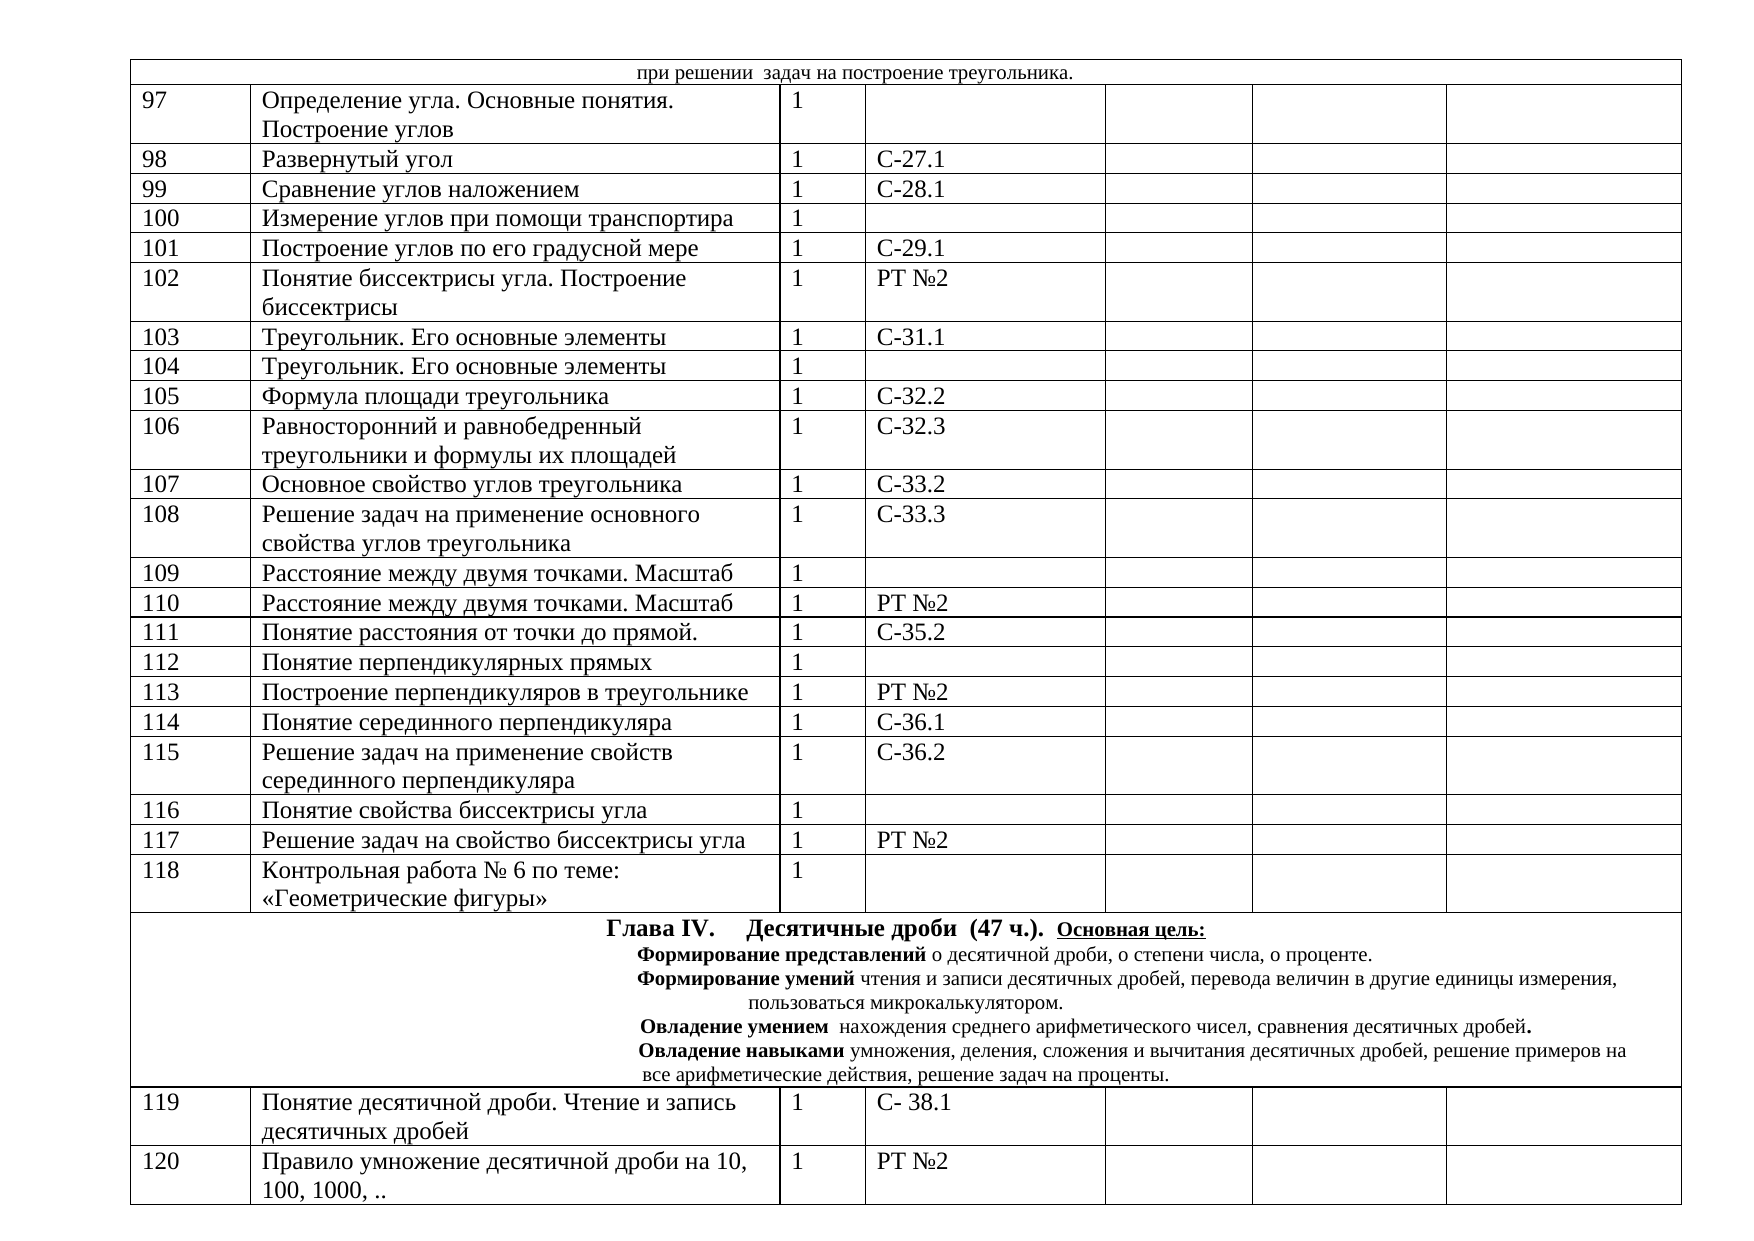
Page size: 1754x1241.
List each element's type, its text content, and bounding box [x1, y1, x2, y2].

table_cell 106 [131, 411, 250, 468]
table_cell [1253, 411, 1446, 468]
table_cell 1 [781, 825, 865, 854]
table_cell [1106, 795, 1252, 824]
table_cell [1447, 647, 1681, 676]
table_cell 1 [781, 558, 865, 587]
table_cell [1106, 381, 1252, 410]
table_cell [1447, 1088, 1681, 1145]
table_cell [1253, 618, 1446, 646]
table_cell [1253, 470, 1446, 498]
table_cell С-32.2 [866, 381, 1105, 410]
table_cell 1 [781, 647, 865, 676]
table_cell [1106, 174, 1252, 202]
table_cell 101 [131, 233, 250, 262]
table_cell 104 [131, 351, 250, 380]
table_cell 1 [781, 588, 865, 616]
table_cell [1253, 737, 1446, 794]
table_cell Измерение углов при помощи транспортира [251, 204, 779, 232]
table_cell [1447, 588, 1681, 616]
table_cell [1253, 647, 1446, 676]
table_cell [1447, 263, 1681, 321]
table_cell Понятие десятичной дроби. Чтение и запись десятичных дробей [251, 1088, 779, 1145]
table_cell [1106, 351, 1252, 380]
table_cell [866, 558, 1105, 587]
table_cell 118 [131, 855, 250, 912]
table_cell С-35.2 [866, 618, 1105, 646]
table_cell 112 [131, 647, 250, 676]
table_cell [1106, 144, 1252, 173]
table_cell [1106, 411, 1252, 468]
table_cell [1106, 1088, 1252, 1145]
table_cell [1447, 707, 1681, 736]
table_cell Треугольник. Его основные элементы [251, 351, 779, 380]
table_cell 1 [781, 411, 865, 468]
table_cell [1253, 233, 1446, 262]
table_cell С-32.3 [866, 411, 1105, 468]
table_cell 119 [131, 1088, 250, 1145]
table_cell [1253, 499, 1446, 557]
table_cell [1447, 470, 1681, 498]
table_cell С-29.1 [866, 233, 1105, 262]
table_cell 110 [131, 588, 250, 616]
table_cell [1447, 85, 1681, 143]
table_cell Понятие биссектрисы угла. Построение биссектрисы [251, 263, 779, 321]
table_cell Сравнение углов наложением [251, 174, 779, 202]
table_cell Расстояние между двумя точками. Масштаб [251, 588, 779, 616]
table_cell Понятие серединного перпендикуляра [251, 707, 779, 736]
table_cell [1447, 411, 1681, 468]
table_cell [1253, 174, 1446, 202]
table_cell Понятие свойства биссектрисы угла [251, 795, 779, 824]
table_cell [1106, 737, 1252, 794]
table_cell 103 [131, 322, 250, 350]
table_cell [1253, 1088, 1446, 1145]
table_cell Построение углов по его градусной мере [251, 233, 779, 262]
table_cell С-27.1 [866, 144, 1105, 173]
table_cell Правило умножение десятичной дроби на 10, 100, 1000, .. [251, 1146, 779, 1203]
table_cell 113 [131, 677, 250, 706]
table_cell РТ №2 [866, 588, 1105, 616]
table_cell [1106, 558, 1252, 587]
table_cell Понятие расстояния от точки до прямой. [251, 618, 779, 646]
table_cell 107 [131, 470, 250, 498]
table_cell С-33.2 [866, 470, 1105, 498]
table_cell 1 [781, 144, 865, 173]
table_cell 1 [781, 618, 865, 646]
table_cell Основное свойство углов треугольника [251, 470, 779, 498]
table_cell 1 [781, 707, 865, 736]
table_cell [1447, 233, 1681, 262]
table_cell [1447, 174, 1681, 202]
table_cell Развернутый угол [251, 144, 779, 173]
table_cell [1253, 795, 1446, 824]
table_cell [1253, 85, 1446, 143]
table_cell 1 [781, 263, 865, 321]
table_cell 1 [781, 233, 865, 262]
table_cell 100 [131, 204, 250, 232]
table_cell [866, 85, 1105, 143]
table_cell 1 [781, 737, 865, 794]
table_cell [1253, 855, 1446, 912]
table_cell [1106, 499, 1252, 557]
table_cell [1447, 618, 1681, 646]
table_cell С-33.3 [866, 499, 1105, 557]
table_cell [1253, 825, 1446, 854]
table_cell 1 [781, 795, 865, 824]
table_cell 1 [781, 677, 865, 706]
table_cell [1106, 263, 1252, 321]
table_cell [866, 795, 1105, 824]
table_cell Глава IV. Десятичные дроби (47 ч.). Основная цель: Формирование представлений о десятичной дроби, о степени числа, о проценте. Формирование умений чтения и записи десятичных дробей, перевода величин в другие единицы измерения, пользоваться микрокалькулятором. Овладение умением нахождения среднего арифметического чисел, сравнения десятичных дробей. Овладение навыками умножения, деления, сложения и вычитания десятичных дробей, решение примеров на все арифметические действия, решение задач на проценты. [131, 913, 1681, 1086]
table_cell 1 [781, 85, 865, 143]
table_cell [1447, 204, 1681, 232]
table_cell [1253, 707, 1446, 736]
table_cell [1106, 204, 1252, 232]
table_cell [1447, 737, 1681, 794]
table_cell [1253, 677, 1446, 706]
table_cell [1447, 558, 1681, 587]
table_cell 114 [131, 707, 250, 736]
table_cell 97 [131, 85, 250, 143]
table_cell 115 [131, 737, 250, 794]
table_cell [1106, 233, 1252, 262]
table_cell Треугольник. Его основные элементы [251, 322, 779, 350]
table_cell [1106, 707, 1252, 736]
table_cell [1447, 322, 1681, 350]
table_cell [1253, 322, 1446, 350]
table_cell [1447, 855, 1681, 912]
table_cell С-36.1 [866, 707, 1105, 736]
table_cell [1447, 351, 1681, 380]
table_cell Контрольная работа № 6 по теме: «Геометрические фигуры» [251, 855, 779, 912]
table_cell 1 [781, 381, 865, 410]
table_cell [1447, 677, 1681, 706]
table_cell 120 [131, 1146, 250, 1203]
table_cell Формула площади треугольника [251, 381, 779, 410]
table_cell [1253, 144, 1446, 173]
table_cell [1253, 588, 1446, 616]
table_cell 105 [131, 381, 250, 410]
table_cell Равносторонний и равнобедренный треугольники и формулы их площадей [251, 411, 779, 468]
table_cell С-36.2 [866, 737, 1105, 794]
table_cell [1106, 647, 1252, 676]
table_cell [1106, 588, 1252, 616]
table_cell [131, 60, 1681, 84]
table_cell РТ №2 [866, 677, 1105, 706]
table_cell [1447, 499, 1681, 557]
table_cell [1447, 825, 1681, 854]
table_cell [1106, 677, 1252, 706]
table_cell 102 [131, 263, 250, 321]
table_cell [1447, 144, 1681, 173]
table_cell 98 [131, 144, 250, 173]
table_cell [1253, 204, 1446, 232]
table_cell [866, 855, 1105, 912]
table_cell [1447, 1146, 1681, 1203]
table_cell [1106, 322, 1252, 350]
table_cell С-31.1 [866, 322, 1105, 350]
table_cell РТ №2 [866, 825, 1105, 854]
table_cell 117 [131, 825, 250, 854]
table_cell [1106, 855, 1252, 912]
table_cell С- 38.1 [866, 1088, 1105, 1145]
table_cell 1 [781, 204, 865, 232]
table_cell [1447, 381, 1681, 410]
table_cell Определение угла. Основные понятия. Построение углов [251, 85, 779, 143]
table_cell [1253, 263, 1446, 321]
table_cell 109 [131, 558, 250, 587]
table_cell 1 [781, 470, 865, 498]
table_cell Решение задач на применение свойств серединного перпендикуляра [251, 737, 779, 794]
table_cell Решение задач на свойство биссектрисы угла [251, 825, 779, 854]
table_cell 116 [131, 795, 250, 824]
table_cell Решение задач на применение основного свойства углов треугольника [251, 499, 779, 557]
table_cell [1106, 1146, 1252, 1203]
table_cell 1 [781, 351, 865, 380]
table_cell 1 [781, 855, 865, 912]
table_cell [1447, 795, 1681, 824]
table_cell 1 [781, 1146, 865, 1203]
table_cell [866, 204, 1105, 232]
table_cell РТ №2 [866, 263, 1105, 321]
table_cell 99 [131, 174, 250, 202]
table_cell [1106, 85, 1252, 143]
table_cell [1106, 825, 1252, 854]
table_cell [1106, 470, 1252, 498]
table_cell [1253, 1146, 1446, 1203]
table_cell [1253, 381, 1446, 410]
table_cell [1253, 351, 1446, 380]
table_cell 1 [781, 499, 865, 557]
table_cell 1 [781, 174, 865, 202]
table_cell [1253, 558, 1446, 587]
table_cell Понятие перпендикулярных прямых [251, 647, 779, 676]
table_cell 108 [131, 499, 250, 557]
table_cell Расстояние между двумя точками. Масштаб [251, 558, 779, 587]
table_cell 1 [781, 1088, 865, 1145]
table_cell 1 [781, 322, 865, 350]
table_cell [866, 647, 1105, 676]
table_cell РТ №2 [866, 1146, 1105, 1203]
table_cell С-28.1 [866, 174, 1105, 202]
table_cell [866, 351, 1105, 380]
table_cell [1106, 618, 1252, 646]
table_cell 111 [131, 618, 250, 646]
table_cell Построение перпендикуляров в треугольнике [251, 677, 779, 706]
